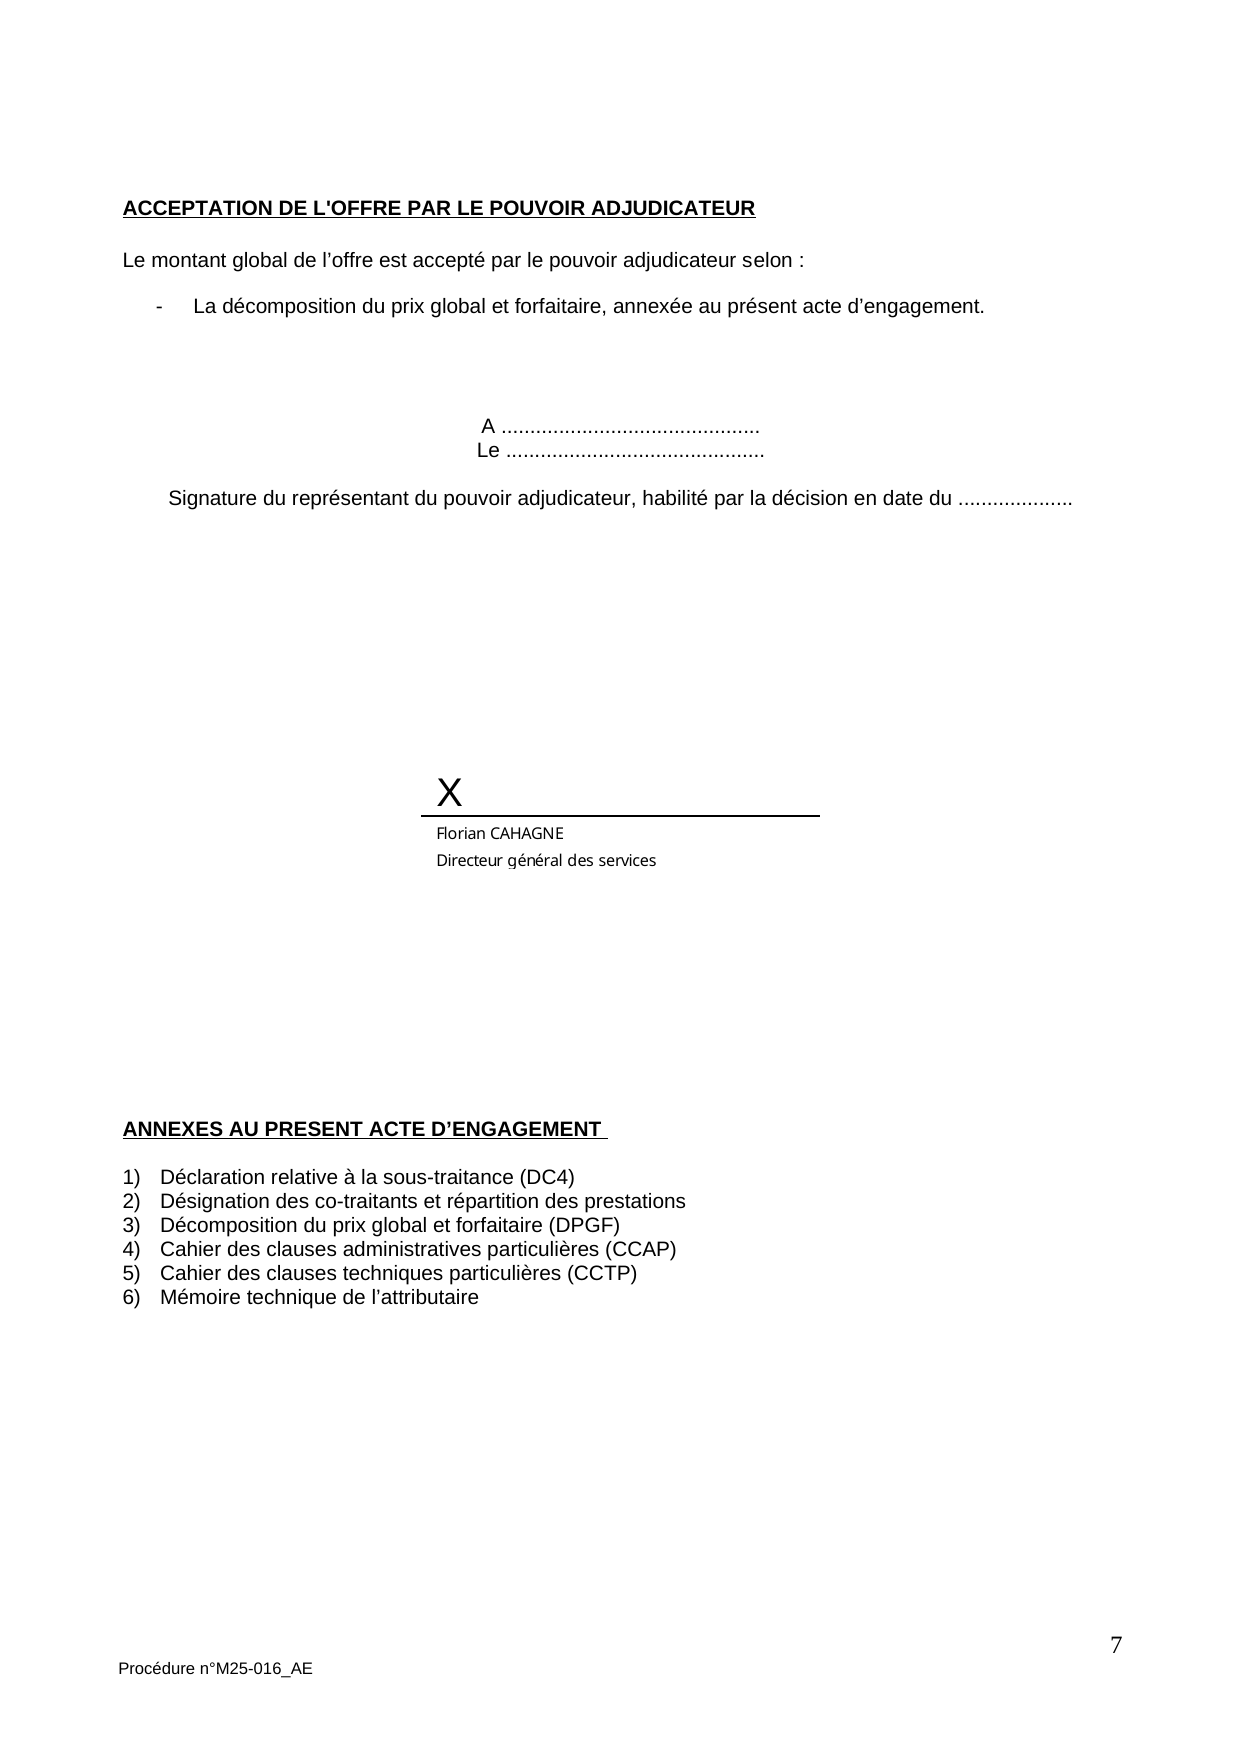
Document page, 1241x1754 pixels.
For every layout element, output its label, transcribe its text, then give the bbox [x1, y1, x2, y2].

list Cahier des clauses administratives particulières (CCAP) [122, 1237, 1120, 1261]
text ANNEXES AU PRESENT ACTE D’ENGAGEMENT [122, 1117, 1120, 1141]
list La décomposition du prix global et forfaitaire, annexée au présent acte d’engagement. [156, 294, 1118, 318]
list Mémoire technique de l’attributaire [122, 1284, 1120, 1308]
text Le montant global de l’offre est accepté par le pouvoir adjudicateur selon : [122, 248, 1118, 272]
list Déclaration relative à la sous-traitance (DC4) [122, 1165, 1120, 1189]
list Décomposition du prix global et forfaitaire (DPGF) [122, 1213, 1120, 1237]
text A ............................................. [122, 414, 1120, 438]
list Désignation des co-traitants et répartition des prestations [122, 1189, 1120, 1213]
text Signature du représentant du pouvoir adjudicateur, habilité par la décision en date du .................... [122, 486, 1120, 509]
text Le ............................................. [122, 438, 1120, 462]
list Cahier des clauses techniques particulières (CCTP) [122, 1261, 1120, 1284]
text ACCEPTATION DE L'OFFRE PAR LE POUVOIR ADJUDICATEUR [122, 196, 1118, 219]
